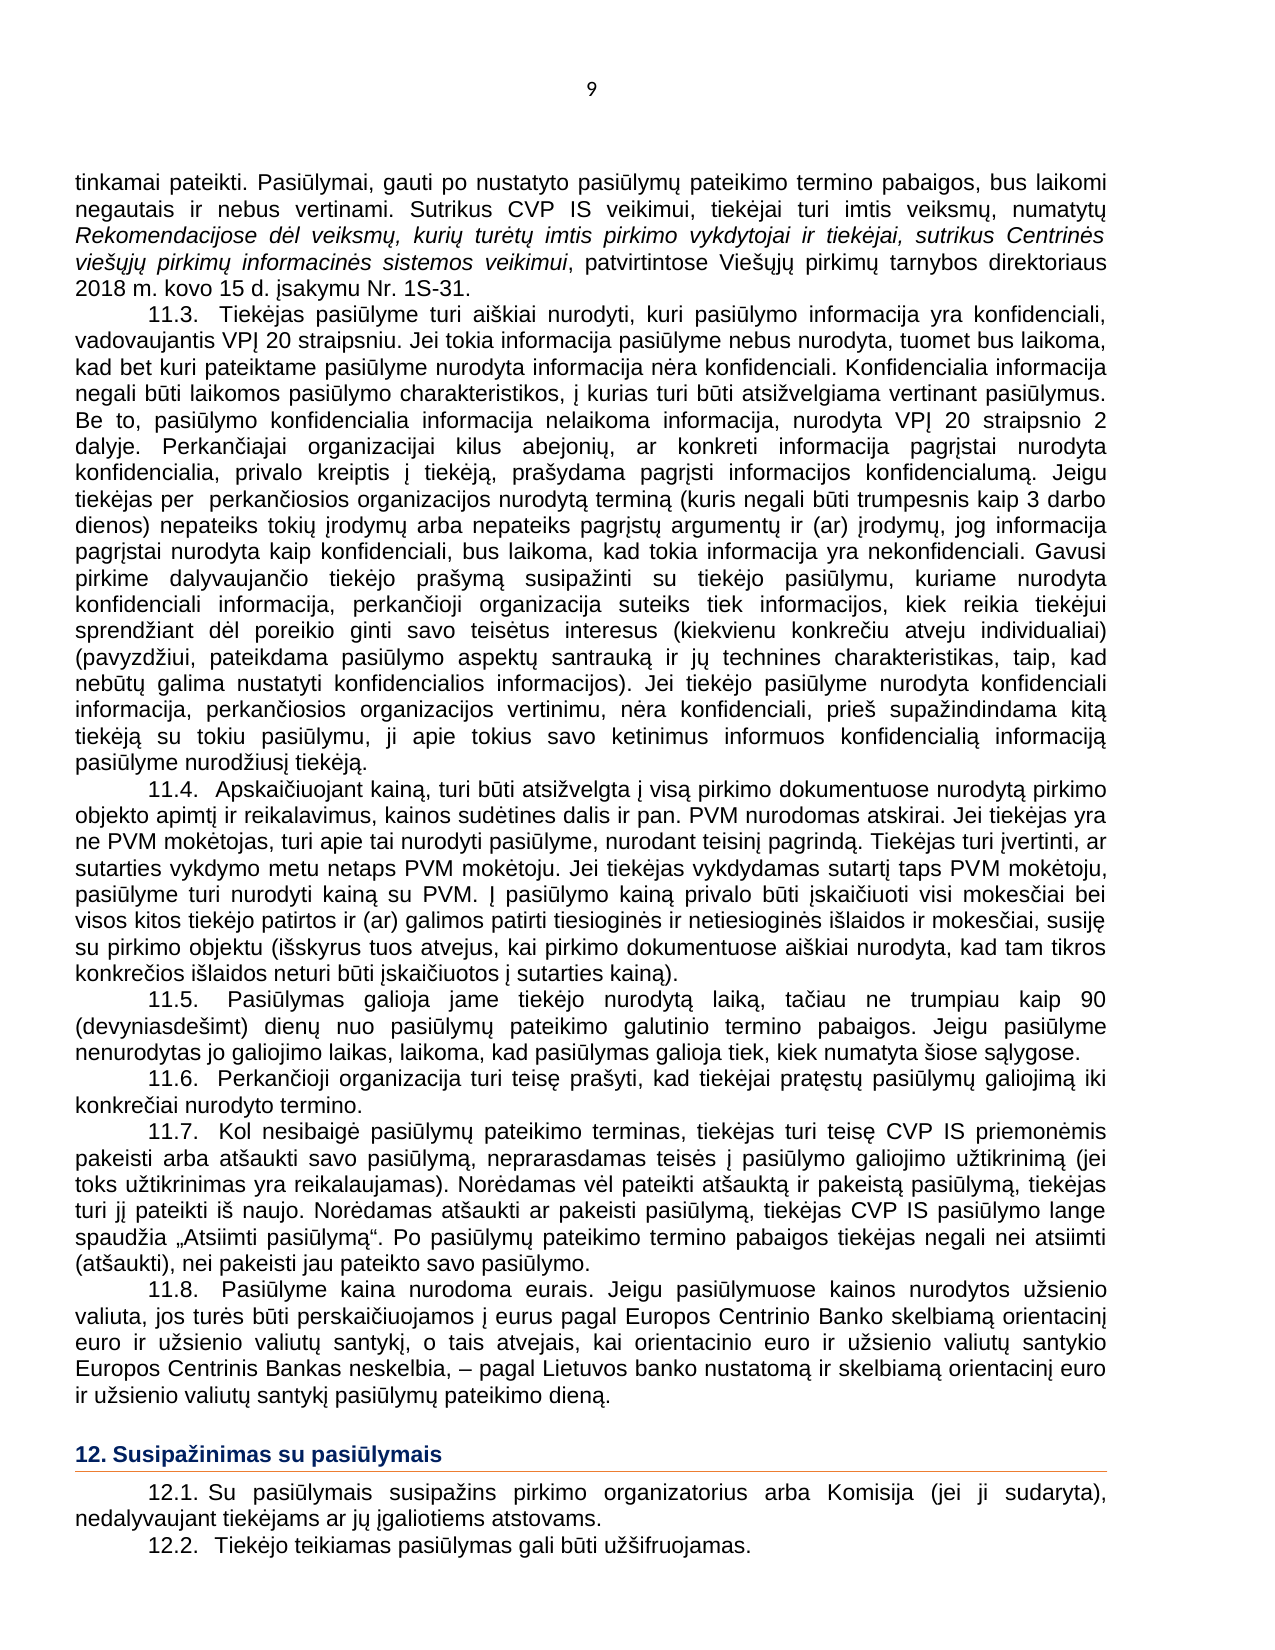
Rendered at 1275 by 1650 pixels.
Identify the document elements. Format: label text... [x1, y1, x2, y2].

list Kol nesibaigė pasiūlymų pateikimo terminas, tiekėjas turi teisę CVP IS priemonėmis pakeisti arba atšaukti savo pasiūlymą, neprarasdamas teisės į pasiūlymo galiojimo užtikrinimą (jei toks užtikrinimas yra reikalaujamas). Norėdamas vėl pateikti atšauktą ir pakeistą pasiūlymą, tiekėjas turi jį pateikti iš naujo. Norėdamas atšaukti ar pakeisti pasiūlymą, tiekėjas CVP IS pasiūlymo lange spaudžia „Atsiimti pasiūlymą“. Po pasiūlymų pateikimo termino pabaigos tiekėjas negali nei atsiimti (atšaukti), nei pakeisti jau pateikto savo pasiūlymo. [75, 1118, 1107, 1276]
list Perkančioji organizacija turi teisę prašyti, kad tiekėjai pratęstų pasiūlymų galiojimą iki konkrečiai nurodyto termino. [75, 1065, 1107, 1118]
list Tiekėjo teikiamas pasiūlymas gali būti užšifruojamas. [75, 1532, 1107, 1558]
list Pasiūlyme kaina nurodoma eurais. Jeigu pasiūlymuose kainos nurodytos užsienio valiuta, jos turės būti perskaičiuojamos į eurus pagal Europos Centrinio Banko skelbiamą orientacinį euro ir užsienio valiutų santykį, o tais atvejais, kai orientacinio euro ir užsienio valiutų santykio Europos Centrinis Bankas neskelbia, – pagal Lietuvos banko nustatomą ir skelbiamą orientacinį euro ir užsienio valiutų santykį pasiūlymų pateikimo dieną. [75, 1276, 1107, 1408]
subtitle Susipažinimas su pasiūlymais [75, 1441, 1107, 1471]
list Su pasiūlymais susipažins pirkimo organizatorius arba Komisija (jei ji sudaryta), nedalyvaujant tiekėjams ar jų įgaliotiems atstovams. [75, 1479, 1107, 1532]
list Pasiūlymas galioja jame tiekėjo nurodytą laiką, tačiau ne trumpiau kaip 90 (devyniasdešimt) dienų nuo pasiūlymų pateikimo galutinio termino pabaigos. Jeigu pasiūlyme nenurodytas jo galiojimo laikas, laikoma, kad pasiūlymas galioja tiek, kiek numatyta šiose sąlygose. [75, 986, 1107, 1065]
list Apskaičiuojant kainą, turi būti atsižvelgta į visą pirkimo dokumentuose nurodytą pirkimo objekto apimtį ir reikalavimus, kainos sudėtines dalis ir pan. PVM nurodomas atskirai. Jei tiekėjas yra ne PVM mokėtojas, turi apie tai nurodyti pasiūlyme, nurodant teisinį pagrindą. Tiekėjas turi įvertinti, ar sutarties vykdymo metu netaps PVM mokėtoju. Jei tiekėjas vykdydamas sutartį taps PVM mokėtoju, pasiūlyme turi nurodyti kainą su PVM. Į pasiūlymo kainą privalo būti įskaičiuoti visi mokesčiai bei visos kitos tiekėjo patirtos ir (ar) galimos patirti tiesioginės ir netiesioginės išlaidos ir mokesčiai, susiję su pirkimo objektu (išskyrus tuos atvejus, kai pirkimo dokumentuose aiškiai nurodyta, kad tam tikros konkrečios išlaidos neturi būti įskaičiuotos į sutarties kainą). [75, 776, 1107, 986]
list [75, 169, 1107, 301]
list Tiekėjas pasiūlyme turi aiškiai nurodyti, kuri pasiūlymo informacija yra konfidenciali, vadovaujantis VPĮ 20 straipsniu. Jei tokia informacija pasiūlyme nebus nurodyta, tuomet bus laikoma, kad bet kuri pateiktame pasiūlyme nurodyta informacija nėra konfidenciali. Konfidencialia informacija negali būti laikomos pasiūlymo charakteristikos, į kurias turi būti atsižvelgiama vertinant pasiūlymus. Be to, pasiūlymo konfidencialia informacija nelaikoma informacija, nurodyta VPĮ 20 straipsnio 2 dalyje. Perkančiajai organizacijai kilus abejonių, ar konkreti informacija pagrįstai nurodyta konfidencialia, privalo kreiptis į tiekėją, prašydama pagrįsti informacijos konfidencialumą. Jeigu tiekėjas per perkančiosios organizacijos nurodytą terminą (kuris negali būti trumpesnis kaip 3 darbo dienos) nepateiks tokių įrodymų arba nepateiks pagrįstų argumentų ir (ar) įrodymų, jog informacija pagrįstai nurodyta kaip konfidenciali, bus laikoma, kad tokia informacija yra nekonfidenciali. Gavusi pirkime dalyvaujančio tiekėjo prašymą susipažinti su tiekėjo pasiūlymu, kuriame nurodyta konfidenciali informacija, perkančioji organizacija suteiks tiek informacijos, kiek reikia tiekėjui sprendžiant dėl poreikio ginti savo teisėtus interesus (kiekvienu konkrečiu atveju individualiai) (pavyzdžiui, pateikdama pasiūlymo aspektų santrauką ir jų technines charakteristikas, taip, kad nebūtų galima nustatyti konfidencialios informacijos). Jei tiekėjo pasiūlyme nurodyta konfidenciali informacija, perkančiosios organizacijos vertinimu, nėra konfidenciali, prieš supažindindama kitą tiekėją su tokiu pasiūlymu, ji apie tokius savo ketinimus informuos konfidencialią informaciją pasiūlyme nurodžiusį tiekėją. [75, 301, 1107, 776]
